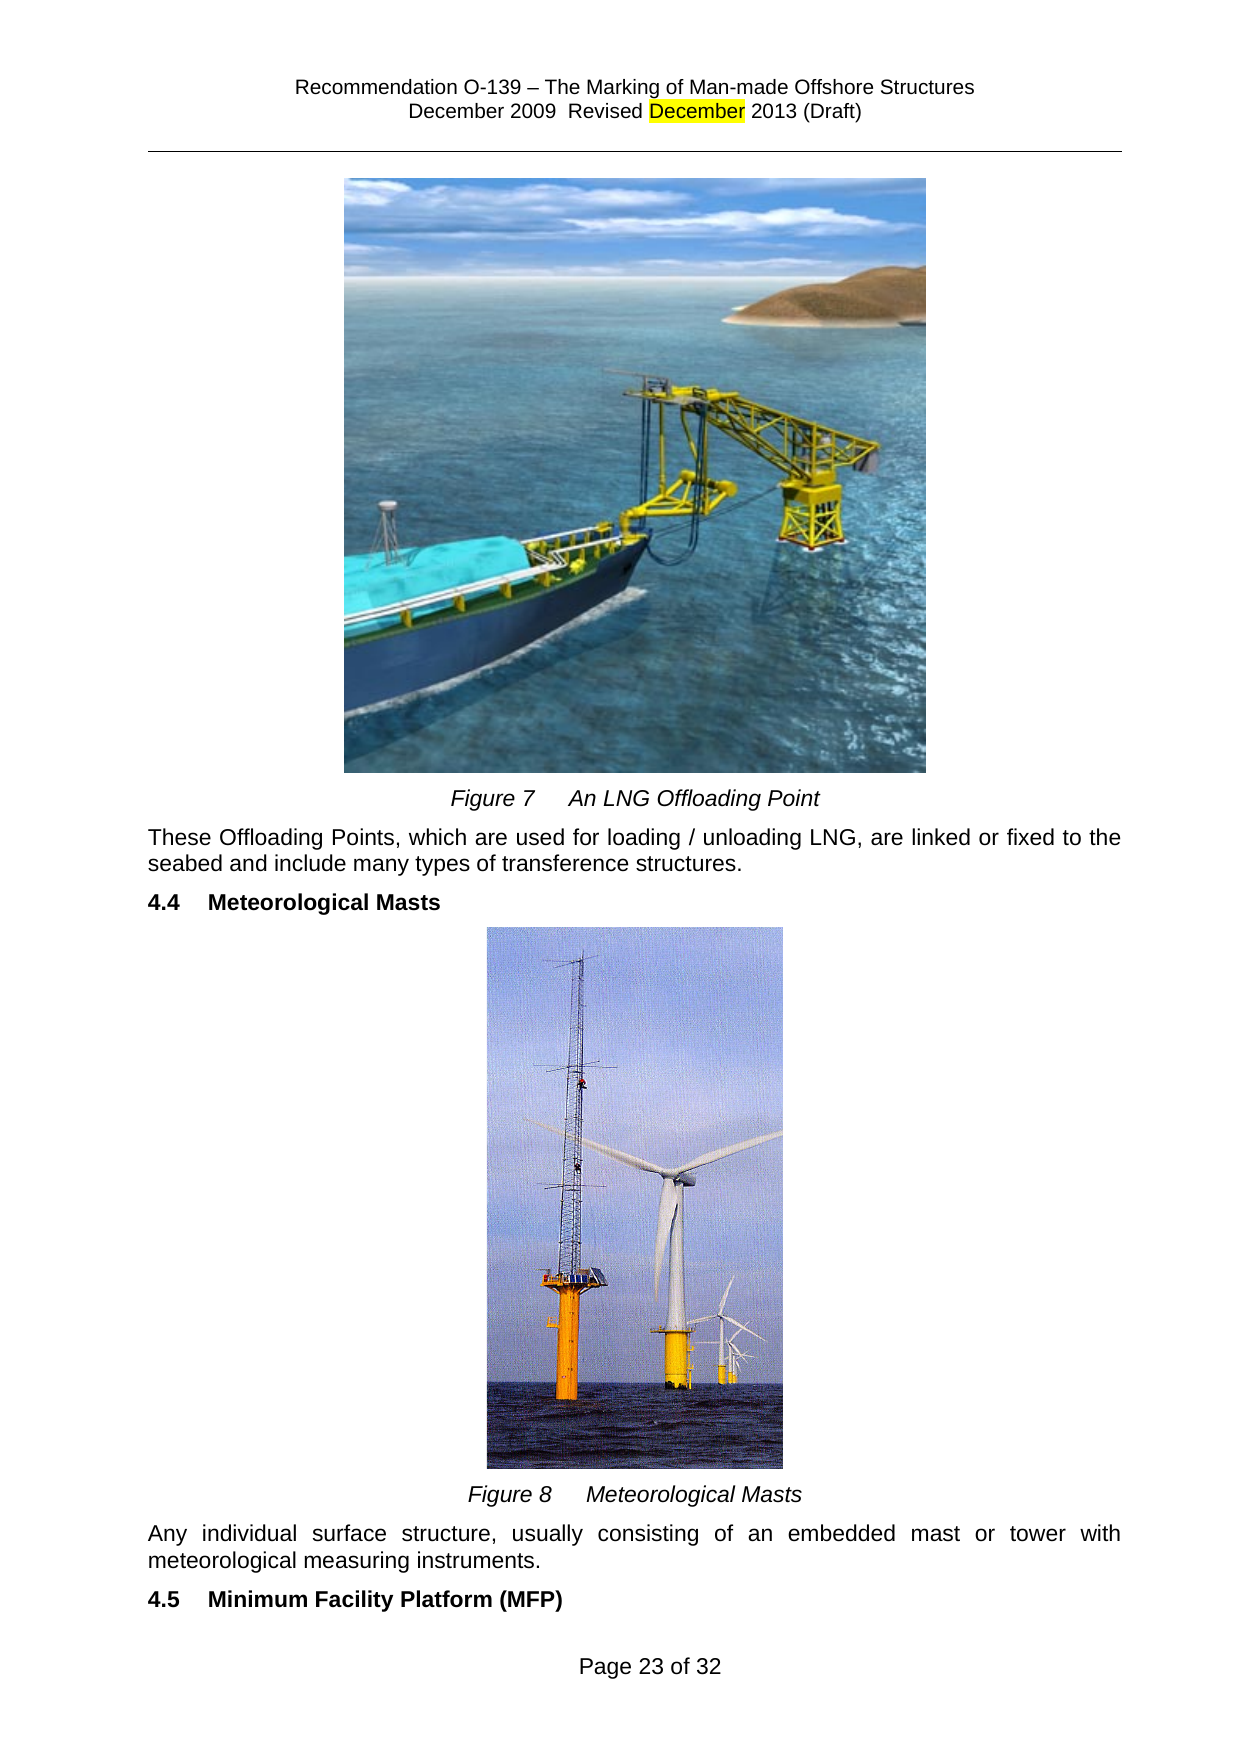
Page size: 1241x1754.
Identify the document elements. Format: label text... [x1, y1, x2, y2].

picture [486, 927, 783, 1469]
subtitle Meteorological Masts [148, 889, 1122, 915]
text These Offloading Points, which are used for loading / unloading LNG, are linked or fixed to the seabed and include many types of transference structures. [148, 823, 1122, 876]
text Meteorological Masts [148, 1481, 1122, 1508]
text Any individual surface structure, usually consisting of an embedded mast or tower with meteorological measuring instruments. [148, 1520, 1122, 1573]
subtitle Minimum Facility Platform (MFP) [148, 1586, 1122, 1612]
text An LNG Offloading Point [148, 785, 1122, 811]
picture [344, 178, 926, 773]
